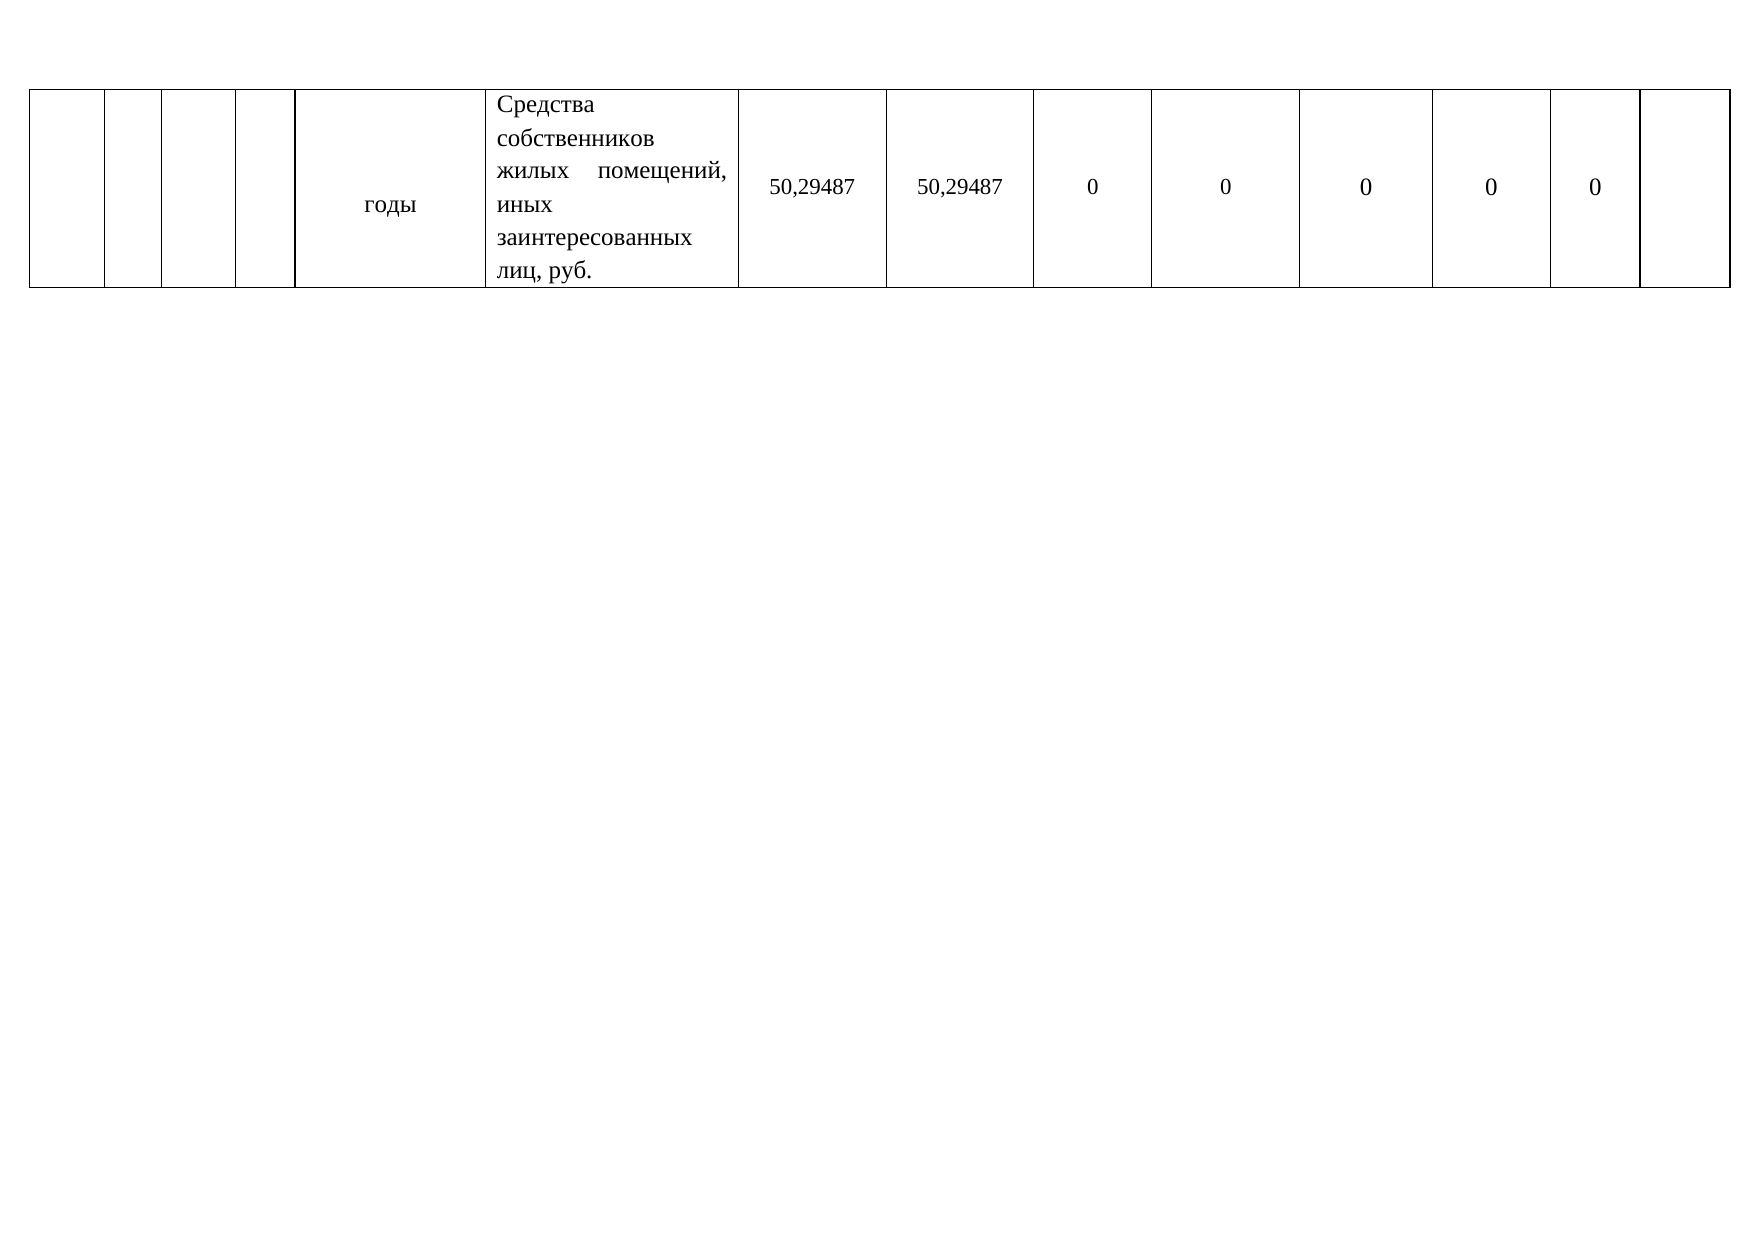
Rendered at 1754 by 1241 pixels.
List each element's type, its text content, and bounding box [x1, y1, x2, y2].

table_cell 0 [1551, 90, 1639, 287]
table_cell 50,29487 [887, 90, 1033, 287]
table_cell 0 [1034, 90, 1151, 287]
table_cell Средства собственников жилых помещений, иных заинтересованных лиц, руб. [486, 90, 738, 287]
table_cell 0 [1433, 90, 1550, 287]
table_cell 50,29487 [739, 90, 886, 287]
table_cell 0 [1152, 90, 1299, 287]
table_cell 0 [1300, 90, 1432, 287]
table_cell [1641, 90, 1729, 287]
